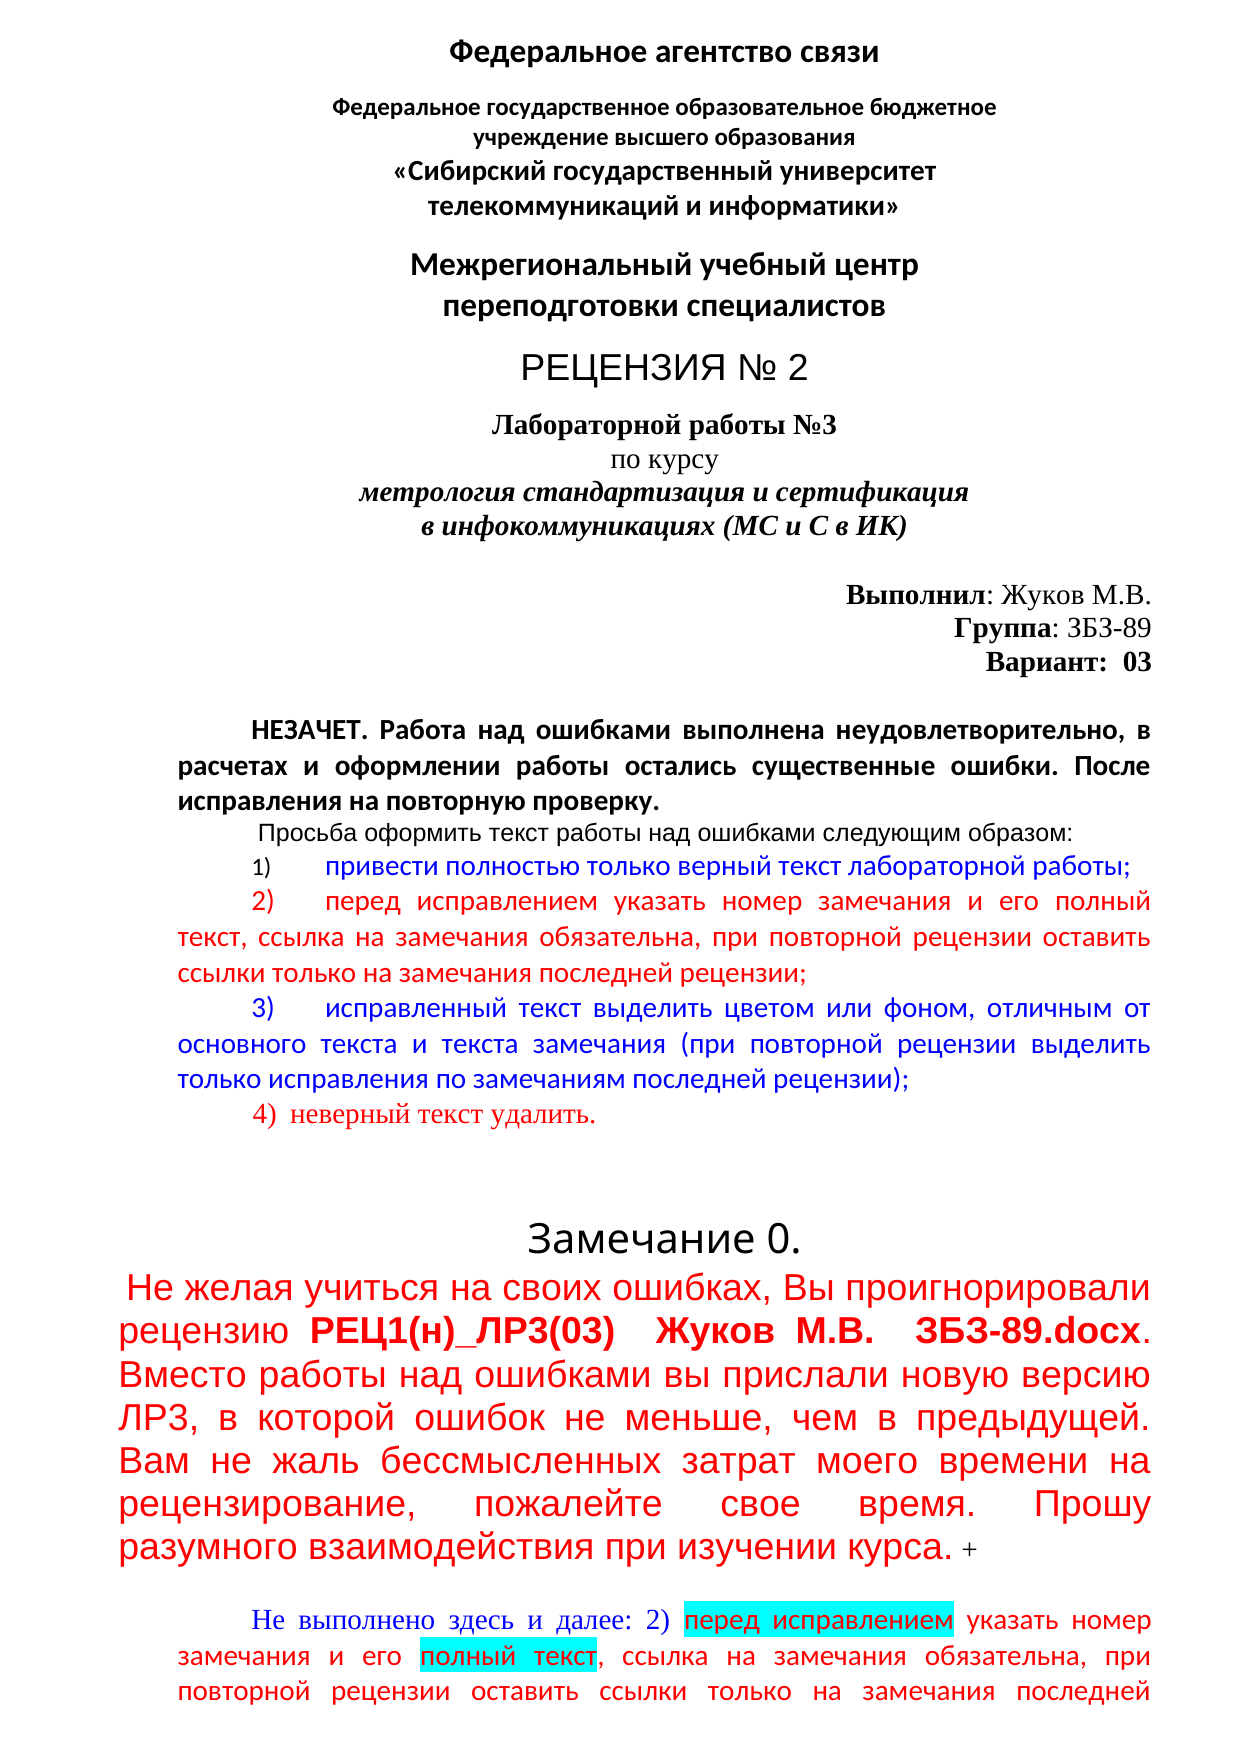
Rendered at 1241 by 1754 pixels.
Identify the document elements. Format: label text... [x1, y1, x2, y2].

list перед исправлением указать номер замечания и его полный текст, ссылка на замечания обязательна, при повторной рецензии оставить ссылки только на замечания последней рецензии; [177, 882, 1152, 989]
text в инфокоммуникациях (МС и С в ИК) [177, 508, 1152, 541]
list исправленный текст выделить цветом или фоном, отличным от основного текста и текста замечания (при повторной рецензии выделить только исправления по замечаниям последней рецензии); [177, 989, 1152, 1096]
text Не желая учиться на своих ошибках, Вы проигнорировали рецензию РЕЦ1(н)_ЛР3(03) Жуков М.В. ЗБЗ-89.docx. Вместо работы над ошибками вы прислали новую версию ЛР3, в которой ошибок не меньше, чем в предыдущей. Вам не жаль бессмысленных затрат моего времени на рецензирование, пожалейте свое время. Прошу разумного взаимодействия при изучении курса. + [118, 1266, 1152, 1567]
text НЕЗАЧЕТ. Работа над ошибками выполнена неудовлетворительно, в расчетах и оформлении работы остались существенные ошибки. После исправления на повторную проверку. [177, 711, 1152, 818]
text Группа: ЗБЗ-89 [177, 611, 1152, 644]
list привести полностью только верный текст лабораторной работы; [177, 847, 1152, 882]
text Вариант: 03 [177, 644, 1152, 678]
text РЕЦЕНЗИЯ № 2 [177, 345, 1152, 388]
text Федеральное государственное образовательное бюджетное [177, 91, 1152, 121]
text Замечание 0. [177, 1209, 1152, 1266]
text «Сибирский государственный университет [177, 152, 1152, 187]
text метрология стандартизация и сертификация [177, 474, 1152, 508]
text Межрегиональный учебный центр [177, 243, 1152, 284]
text телекоммуникаций и информатики» [177, 187, 1152, 223]
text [177, 1601, 1152, 1708]
list неверный текст удалить. [252, 1096, 1152, 1130]
text учреждение высшего образования [177, 121, 1152, 152]
text по курсу [177, 441, 1152, 474]
text Федеральное агентство связи [177, 29, 1152, 70]
text Лабораторной работы №3 [177, 407, 1152, 441]
text Выполнил: Жуков М.В. [177, 577, 1152, 611]
text Просьба оформить текст работы над ошибками следующим образом: [177, 818, 1152, 847]
text переподготовки специалистов [177, 284, 1152, 325]
